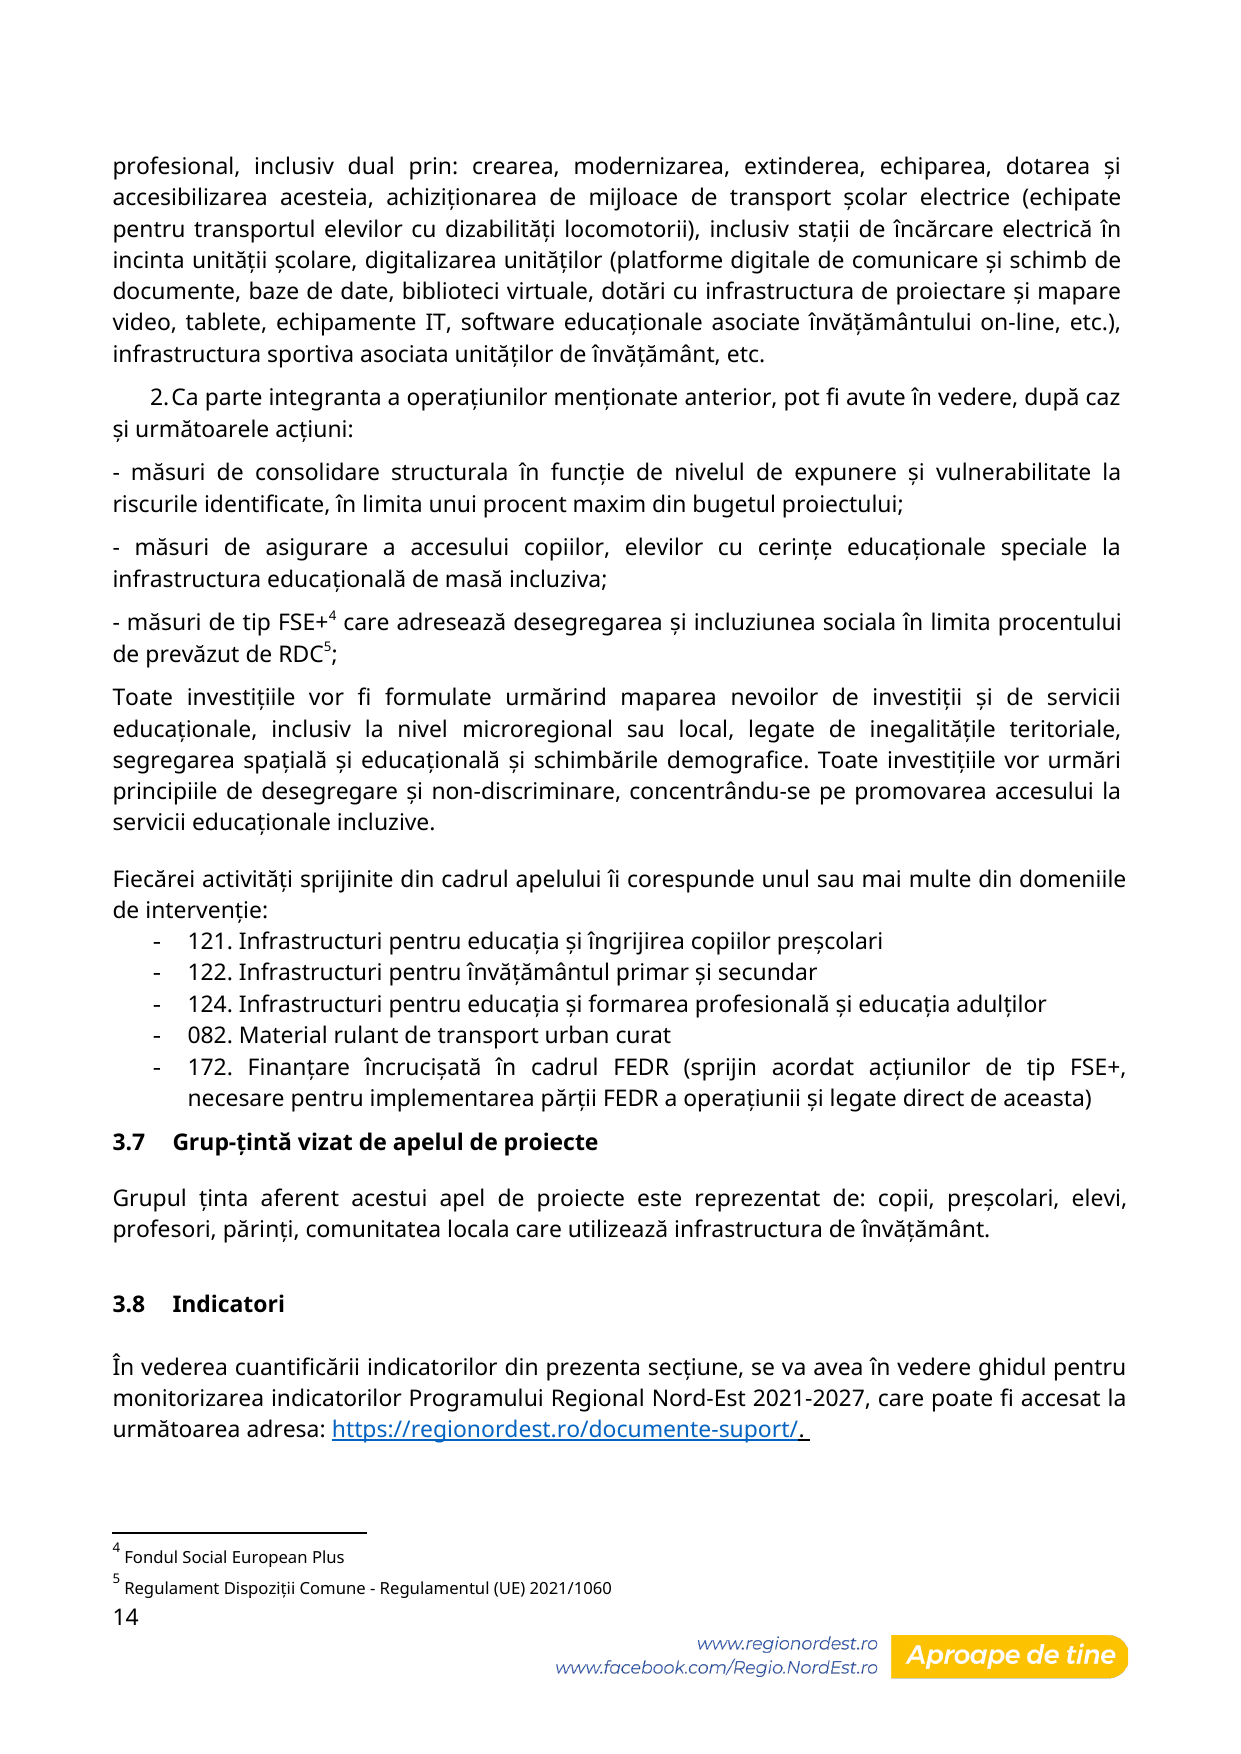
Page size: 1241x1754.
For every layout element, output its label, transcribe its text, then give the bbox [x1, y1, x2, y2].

subtitle Indicatori [112, 1288, 1128, 1319]
text Fiecărei activități sprijinite din cadrul apelului îi corespunde unul sau mai multe din domeniile de intervenție: [112, 862, 1128, 925]
text Toate investițiile vor fi formulate urmărind maparea nevoilor de investiții și de servicii educaționale, inclusiv la nivel microregional sau local, legate de inegalitățile teritoriale, segregarea spațială și educațională și schimbările demografice. Toate investițiile vor urmări principiile de desegregare și non-discriminare, concentrându-se pe promovarea accesului la servicii educaționale incluzive. [112, 681, 1122, 837]
list 124. Infrastructuri pentru educația și formarea profesională și educația adulților [150, 988, 1128, 1019]
list 172. Finanțare încrucișată în cadrul FEDR (sprijin acordat acțiunilor de tip FSE+, necesare pentru implementarea părții FEDR a operațiunii și legate direct de aceasta) [150, 1050, 1128, 1113]
list 121. Infrastructuri pentru educația și îngrijirea copiilor preșcolari [150, 925, 1128, 956]
subtitle Grup-țintă vizat de apelul de proiecte [112, 1126, 1128, 1157]
list 082. Material rulant de transport urban curat [150, 1019, 1128, 1050]
picture [541, 1632, 1129, 1681]
list 122. Infrastructuri pentru învățământul primar și secundar [150, 956, 1128, 988]
text - măsuri de asigurare a accesului copiilor, elevilor cu cerințe educaționale speciale la infrastructura educațională de masă incluziva; [112, 531, 1122, 594]
text - măsuri de tip FSE+ care adresează desegregarea și incluziunea sociala în limita procentului de prevăzut de RDC; [112, 606, 1122, 669]
text Grupul ținta aferent acestui apel de proiecte este reprezentat de: copii, preșcolari, elevi, profesori, părinți, comunitatea locala care utilizează infrastructura de învățământ. [112, 1182, 1128, 1244]
text - măsuri de consolidare structurala în funcție de nivelul de expunere și vulnerabilitate la riscurile identificate, în limita unui procent maxim din bugetul proiectului; [112, 456, 1122, 519]
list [112, 150, 1122, 369]
list Ca parte integranta a operațiunilor menționate anterior, pot fi avute în vedere, după caz și următoarele acțiuni: [112, 381, 1122, 444]
text În vederea cuantificării indicatorilor din prezenta secțiune, se va avea în vedere ghidul pentru monitorizarea indicatorilor Programului Regional Nord-Est 2021-2027, care poate fi accesat la următoarea adresa: https://regionordest.ro/documente-suport/. [112, 1351, 1128, 1444]
